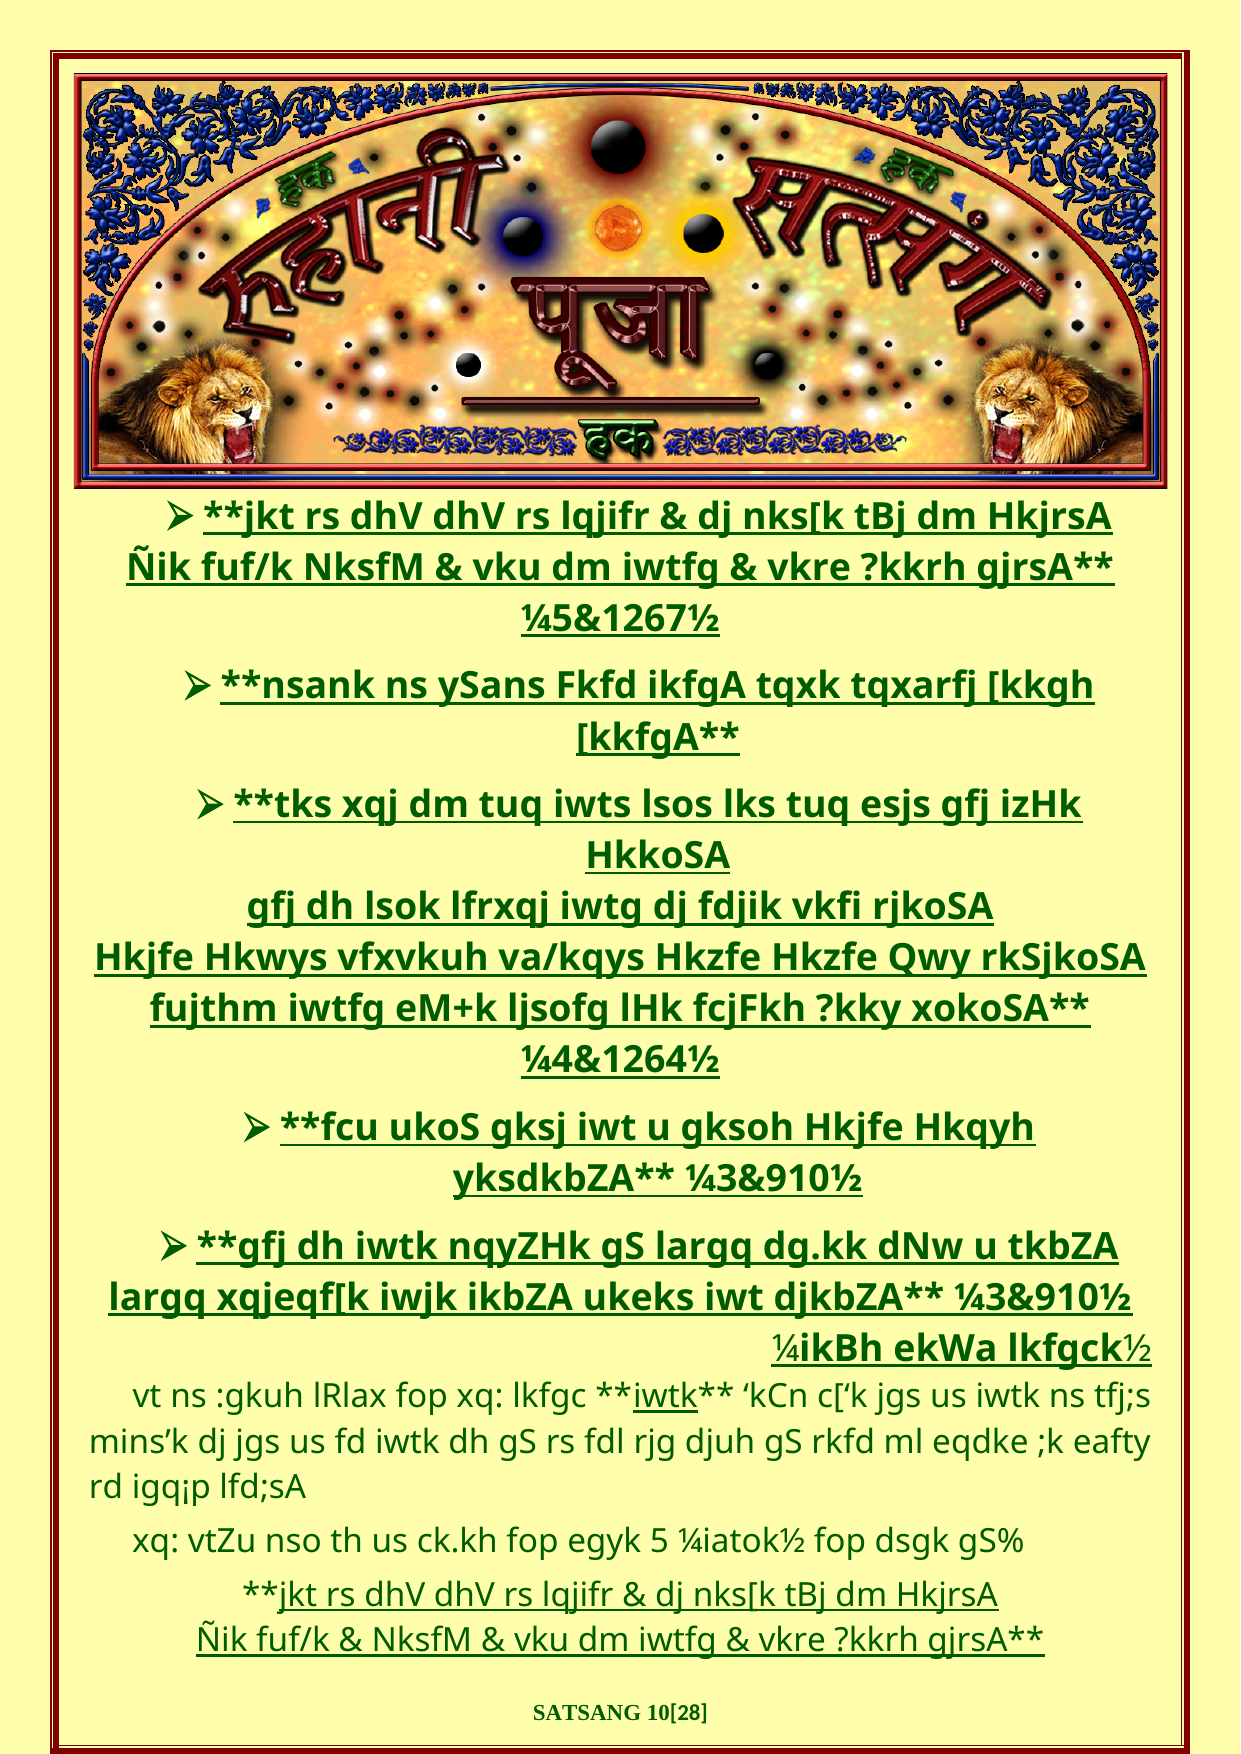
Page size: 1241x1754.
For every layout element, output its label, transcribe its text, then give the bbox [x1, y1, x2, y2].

list **gfj dh iwtk nqyZHk gS largq dg.kk dNw u tkbZA [126, 1219, 1152, 1270]
text Ñik fuf/k & NksfM & vku dm iwtfg & vkre ?kkrh gjrsA** [89, 1616, 1152, 1661]
list **tks xqj dm tuq iwts lsos lks tuq esjs gfj izHk HkkoSA [126, 777, 1152, 879]
text largq xqjeqf[k iwjk ikbZA ukeks iwt djkbZA** ¼3&910½ [89, 1270, 1152, 1321]
list **jkt rs dhV dhV rs lqjifr & dj nks[k tBj dm HkjrsA [126, 489, 1152, 540]
picture [73, 73, 1168, 489]
list **fcu ukoS gksj iwt u gksoh Hkjfe Hkqyh yksdkbZA** ¼3&910½ [126, 1100, 1152, 1202]
text Ñik fuf/k NksfM & vku dm iwtfg & vkre ?kkrh gjrsA** ¼5&1267½ [89, 540, 1152, 642]
list **nsank ns ySans Fkfd ikfgA tqxk tqxarfj [kkgh [kkfgA** [126, 659, 1152, 761]
text fujthm iwtfg eM+k ljsofg lHk fcjFkh ?kky xokoSA** ¼4&1264½ [89, 982, 1152, 1084]
text Hkjfe Hkwys vfxvkuh va/kqys Hkzfe Hkzfe Qwy rkSjkoSA [89, 931, 1152, 982]
text xq: vtZu nso th us ck.kh fop egyk 5 ¼iatok½ fop dsgk gS% [89, 1517, 1152, 1562]
text **jkt rs dhV dhV rs lqjifr & dj nks[k tBj dm HkjrsA [89, 1571, 1152, 1616]
text ¼ikBh ekWa lkfgck½ [89, 1321, 1152, 1372]
text gfj dh lsok lfrxqj iwtg dj fdjik vkfi rjkoSA [89, 879, 1152, 931]
text vt ns :gkuh lRlax fop xq: lkfgc **iwtk** ‘kCn c[‘k jgs us iwtk ns tfj;s mins’k dj jgs us fd iwtk dh gS rs fdl rjg djuh gS rkfd ml eqdke ;k eafty rd igq¡p lfd;sA [89, 1372, 1152, 1508]
